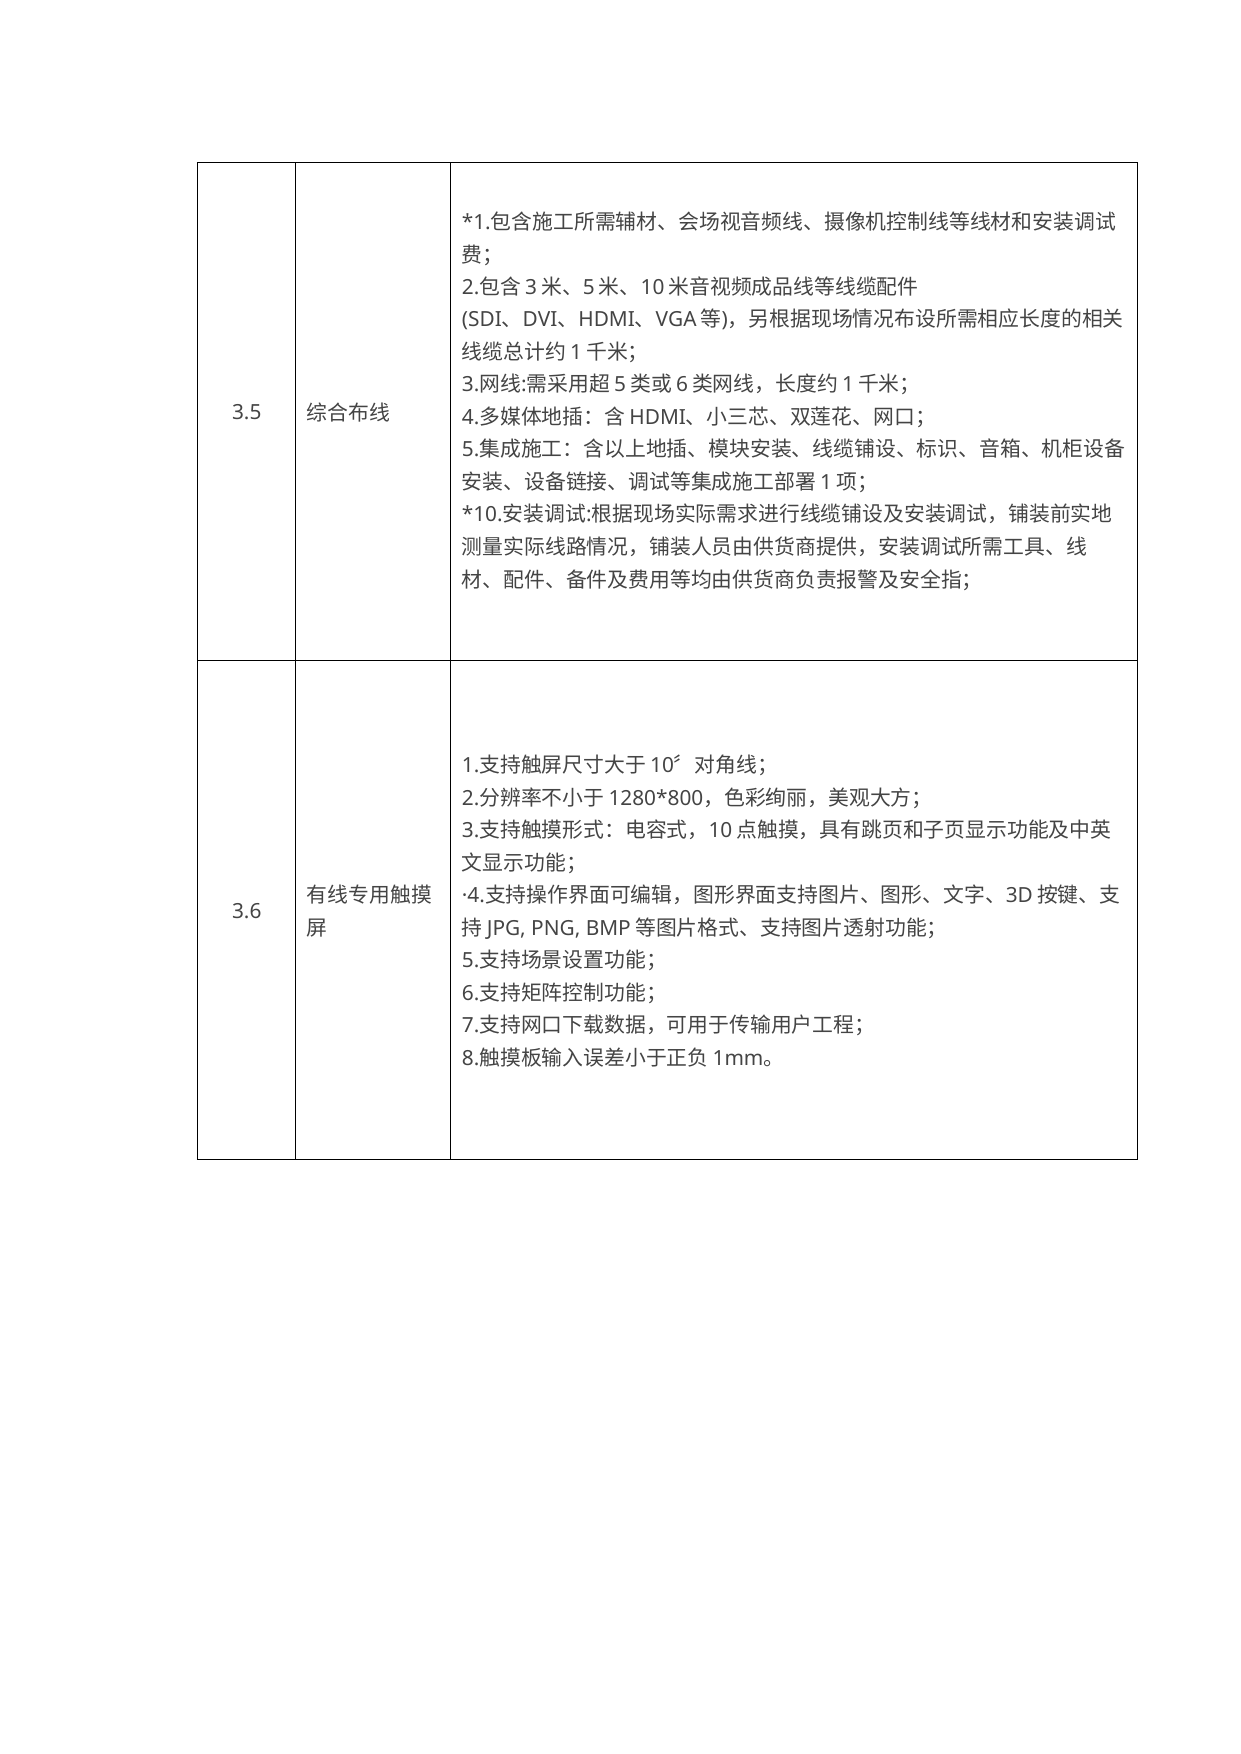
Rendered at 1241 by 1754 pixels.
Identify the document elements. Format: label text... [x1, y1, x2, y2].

table_cell *1.包含施工所需辅材、会场视音频线、摄像机控制线等线材和安装调试费； 2.包含3米、5米、10米音视频成品线等线缆配件(SDI、DVI、HDMI、VGA等)，另根据现场情况布设所需相应长度的相关线缆总计约1千米； 3.网线:需采用超5类或6类网线，长度约1千米； 4.多媒体地插：含HDMI、小三芯、双莲花、网口； 5.集成施工：含以上地插、模块安装、线缆铺设、标识、音箱、机柜设备安装、设备链接、调试等集成施工部署1项； *10.安装调试:根据现场实际需求进行线缆铺设及安装调试，铺装前实地测量实际线路情况，铺装人员由供货商提供，安装调试所需工具、线材、配件、备件及费用等均由供货商负责报警及安全指； [451, 163, 1137, 660]
table_cell 3.6 [198, 661, 295, 1159]
table_cell 有线专用触摸屏 [296, 661, 450, 1159]
table_cell 综合布线 [296, 163, 450, 660]
table_cell 3.5 [198, 163, 295, 660]
table_cell 1.支持触屏尺寸大于10〞对角线； 2.分辨率不小于1280*800，色彩绚丽，美观大方； 3.支持触摸形式：电容式，10点触摸，具有跳页和子页显示功能及中英文显示功能； ·4.支持操作界面可编辑，图形界面支持图片、图形、文字、3D按键、支持JPG, PNG, BMP等图片格式、支持图片透射功能； 5.支持场景设置功能； 6.支持矩阵控制功能； 7.支持网口下载数据，可用于传输用户工程； 8.触摸板输入误差小于正负1mm。 [451, 661, 1137, 1159]
